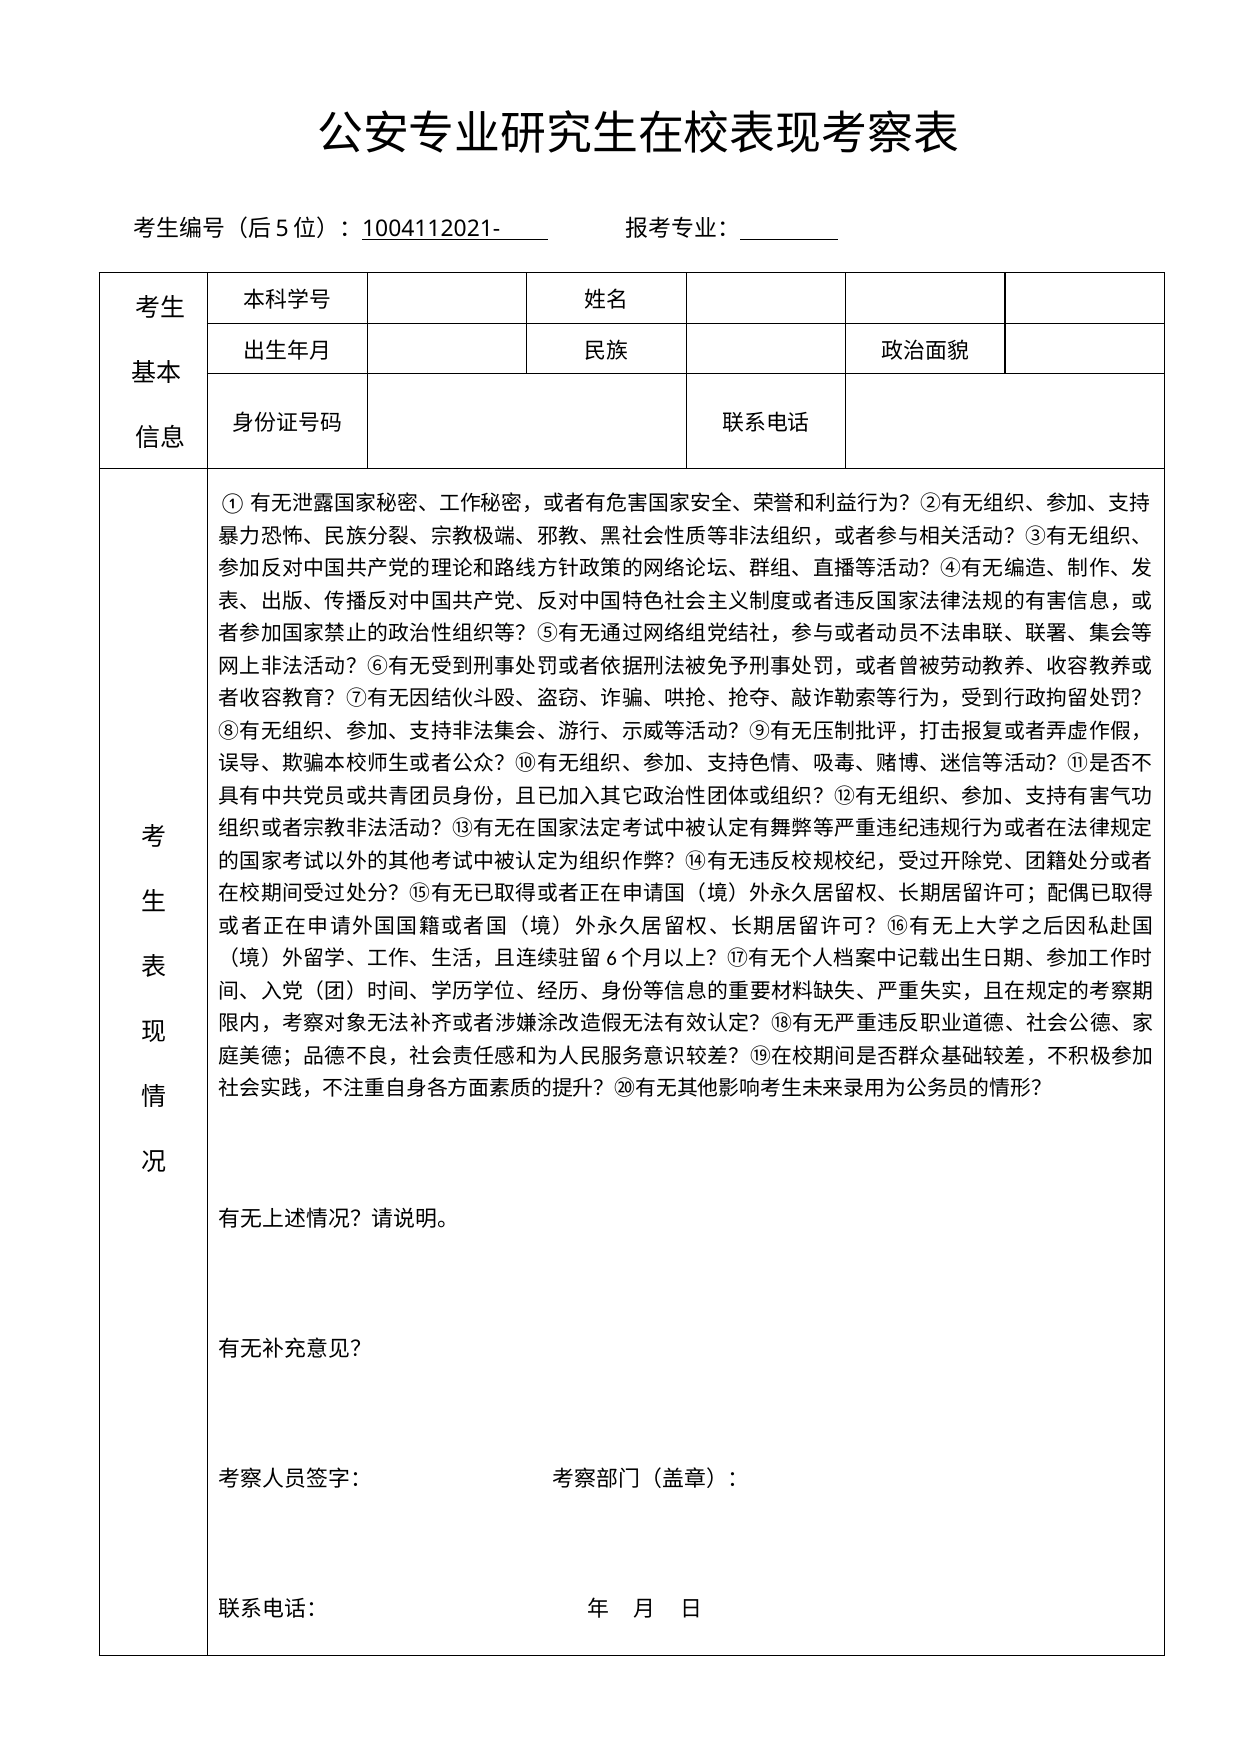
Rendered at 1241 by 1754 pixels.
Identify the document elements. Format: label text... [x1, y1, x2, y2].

table_cell 民族 [527, 324, 686, 373]
table_cell [1006, 324, 1164, 373]
text 考生编号（后5位）：1004112021- 报考专业： [110, 194, 1165, 259]
table_cell [687, 324, 845, 373]
table_header [1006, 273, 1164, 323]
table_cell [368, 374, 686, 468]
table_cell [368, 324, 526, 373]
table_header [368, 273, 526, 323]
table_cell 政治面貌 [846, 324, 1004, 373]
table_header [687, 273, 845, 323]
table_cell 联系电话 [687, 374, 845, 468]
table_cell [846, 374, 1164, 468]
table_cell 考 生 表 现 情 况 [100, 469, 207, 1655]
table_cell 出生年月 [208, 324, 367, 373]
table_cell ①有无泄露国家秘密、工作秘密，或者有危害国家安全、荣誉和利益行为？②有无组织、参加、支持暴力恐怖、民族分裂、宗教极端、邪教、黑社会性质等非法组织，或者参与相关活动？③有无组织、参加反对中国共产党的理论和路线方针政策的网络论坛、群组、直播等活动？④有无编造、制作、发表、出版、传播反对中国共产党、反对中国特色社会主义制度或者违反国家法律法规的有害信息，或者参加国家禁止的政治性组织等？⑤有无通过网络组党结社，参与或者动员不法串联、联署、集会等网上非法活动？⑥有无受到刑事处罚或者依据刑法被免予刑事处罚，或者曾被劳动教养、收容教养或者收容教育？⑦有无因结伙斗殴、盗窃、诈骗、哄抢、抢夺、敲诈勒索等行为，受到行政拘留处罚？⑧有无组织、参加、支持非法集会、游行、示威等活动？⑨有无压制批评，打击报复或者弄虚作假，误导、欺骗本校师生或者公众？⑩有无组织、参加、支持色情、吸毒、赌博、迷信等活动？⑪是否不具有中共党员或共青团员身份，且已加入其它政治性团体或组织？⑫有无组织、参加、支持有害气功组织或者宗教非法活动？⑬有无在国家法定考试中被认定有舞弊等严重违纪违规行为或者在法律规定的国家考试以外的其他考试中被认定为组织作弊？⑭有无违反校规校纪，受过开除党、团籍处分或者在校期间受过处分？⑮有无已取得或者正在申请国（境）外永久居留权、长期居留许可；配偶已取得或者正在申请外国国籍或者国（境）外永久居留权、长期居留许可？⑯有无上大学之后因私赴国（境）外留学、工作、生活，且连续驻留6个月以上？⑰有无个人档案中记载出生日期、参加工作时间、入党（团）时间、学历学位、经历、身份等信息的重要材料缺失、严重失实，且在规定的考察期限内，考察对象无法补齐或者涉嫌涂改造假无法有效认定？⑱有无严重违反职业道德、社会公德、家庭美德；品德不良，社会责任感和为人民服务意识较差？⑲在校期间是否群众基础较差，不积极参加社会实践，不注重自身各方面素质的提升？⑳有无其他影响考生未来录用为公务员的情形？ 有无上述情况？请说明。 有无补充意见？ 考察人员签字： 考察部门（盖章）： 联系电话： 年 月 日 [208, 469, 1164, 1655]
table_header 性别 [846, 273, 1004, 323]
table_header 考生 基本 信息 [100, 273, 207, 468]
table_header 本科学号 [208, 273, 367, 323]
table_header 姓名 [527, 273, 686, 323]
text 公安专业研究生在校表现考察表 [110, 81, 1165, 178]
table_cell 身份证号码 [208, 374, 367, 468]
